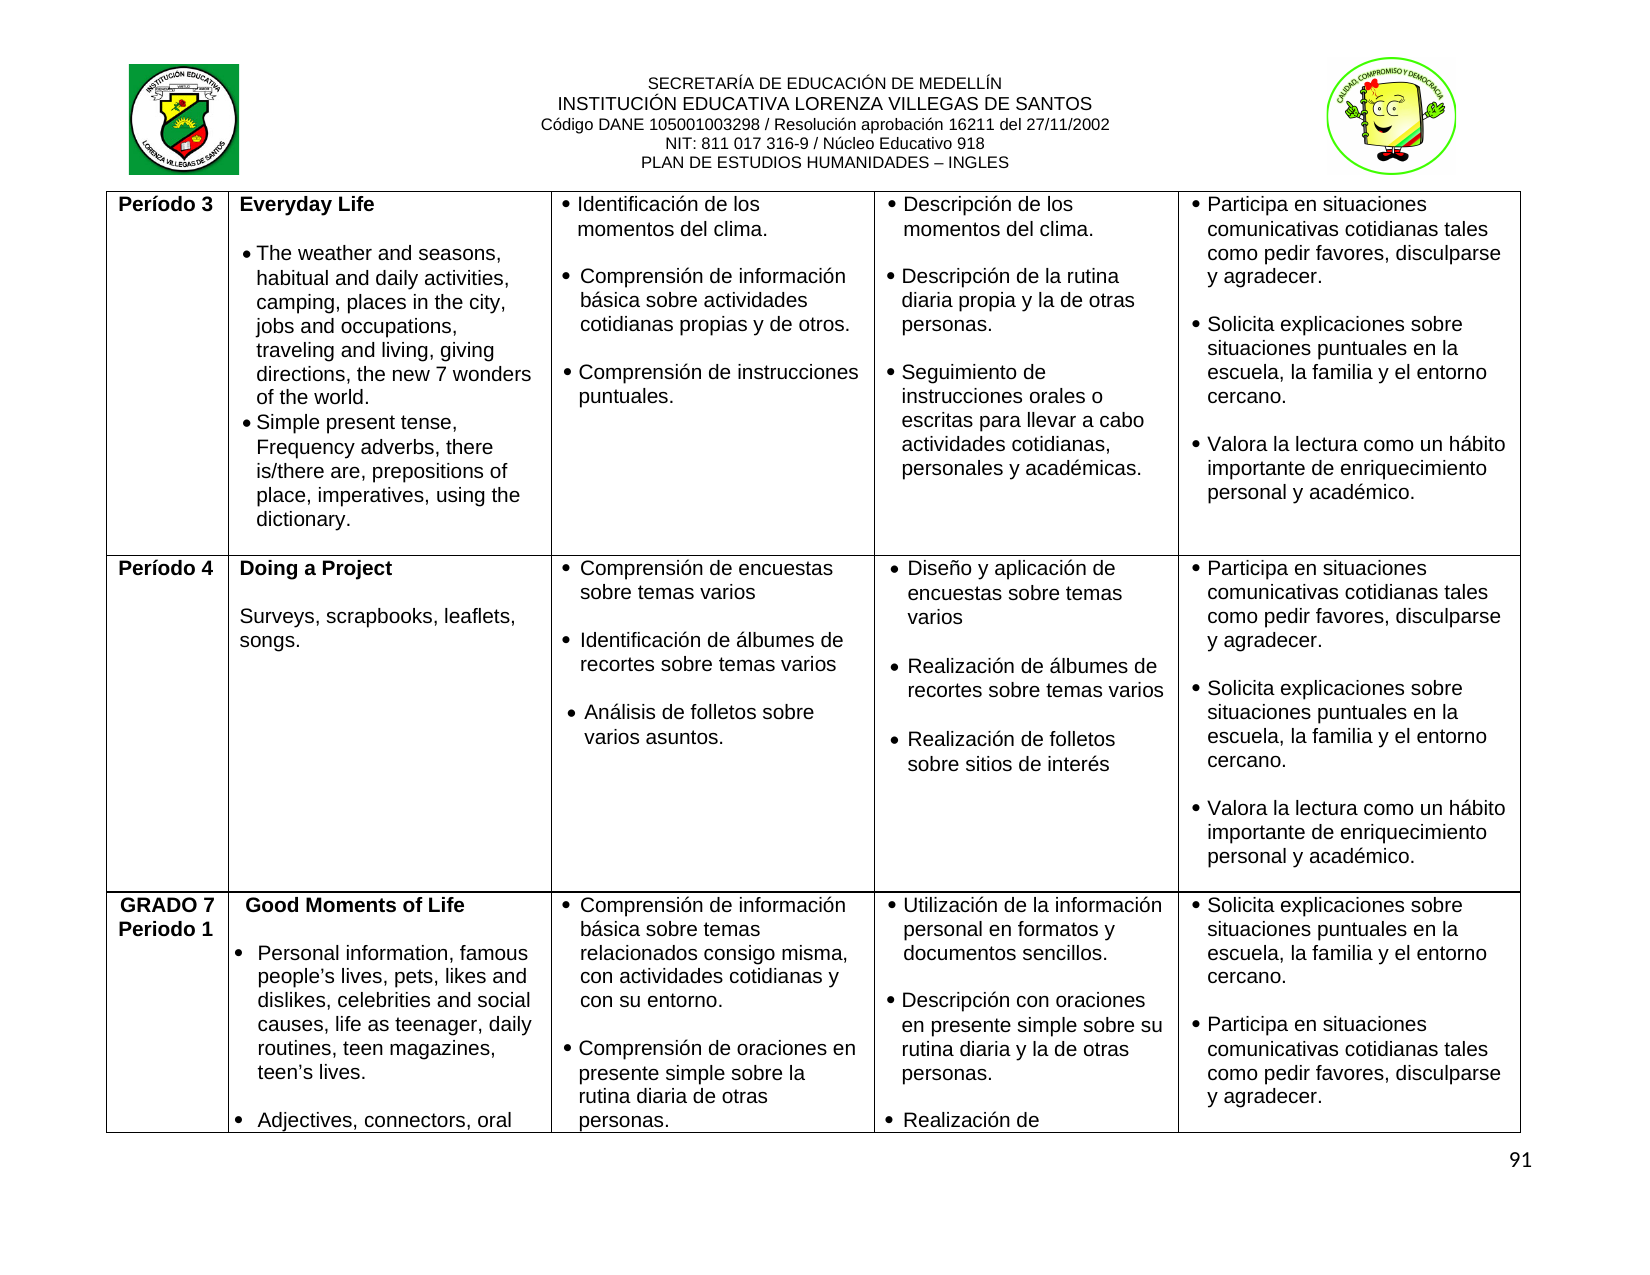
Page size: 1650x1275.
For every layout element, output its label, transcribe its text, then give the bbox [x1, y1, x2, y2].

table_cell Identificación de los momentos del clima. Comprensión de información básica sobre actividades cotidianas propias y de otros. Comprensión de instrucciones puntuales. [552, 192, 874, 554]
picture [128, 64, 240, 175]
table_cell Período 4 [107, 556, 228, 891]
table_cell Descripción de los momentos del clima. Descripción de la rutina diaria propia y la de otras personas. Seguimiento de instrucciones orales o escritas para llevar a cabo actividades cotidianas, personales y académicas. [875, 192, 1178, 554]
table_cell Período 3 [107, 192, 228, 554]
table_cell Comprensión de encuestas sobre temas varios Identificación de álbumes de recortes sobre temas varios Análisis de folletos sobre varios asuntos. [552, 556, 874, 891]
table_cell Everyday Life The weather and seasons, habitual and daily activities, camping, places in the city, jobs and occupations, traveling and living, giving directions, the new 7 wonders of the world. Simple present tense, Frequency adverbs, there is/there are, prepositions of place, imperatives, using the dictionary. [229, 192, 551, 554]
picture [1326, 57, 1457, 175]
table_cell Doing a Project Surveys, scrapbooks, leaflets, songs. [229, 556, 551, 891]
table_cell GRADO 7 Periodo 1 [107, 893, 228, 1132]
table_cell Diseño y aplicación de encuestas sobre temas varios Realización de álbumes de recortes sobre temas varios Realización de folletos sobre sitios de interés [875, 556, 1178, 891]
